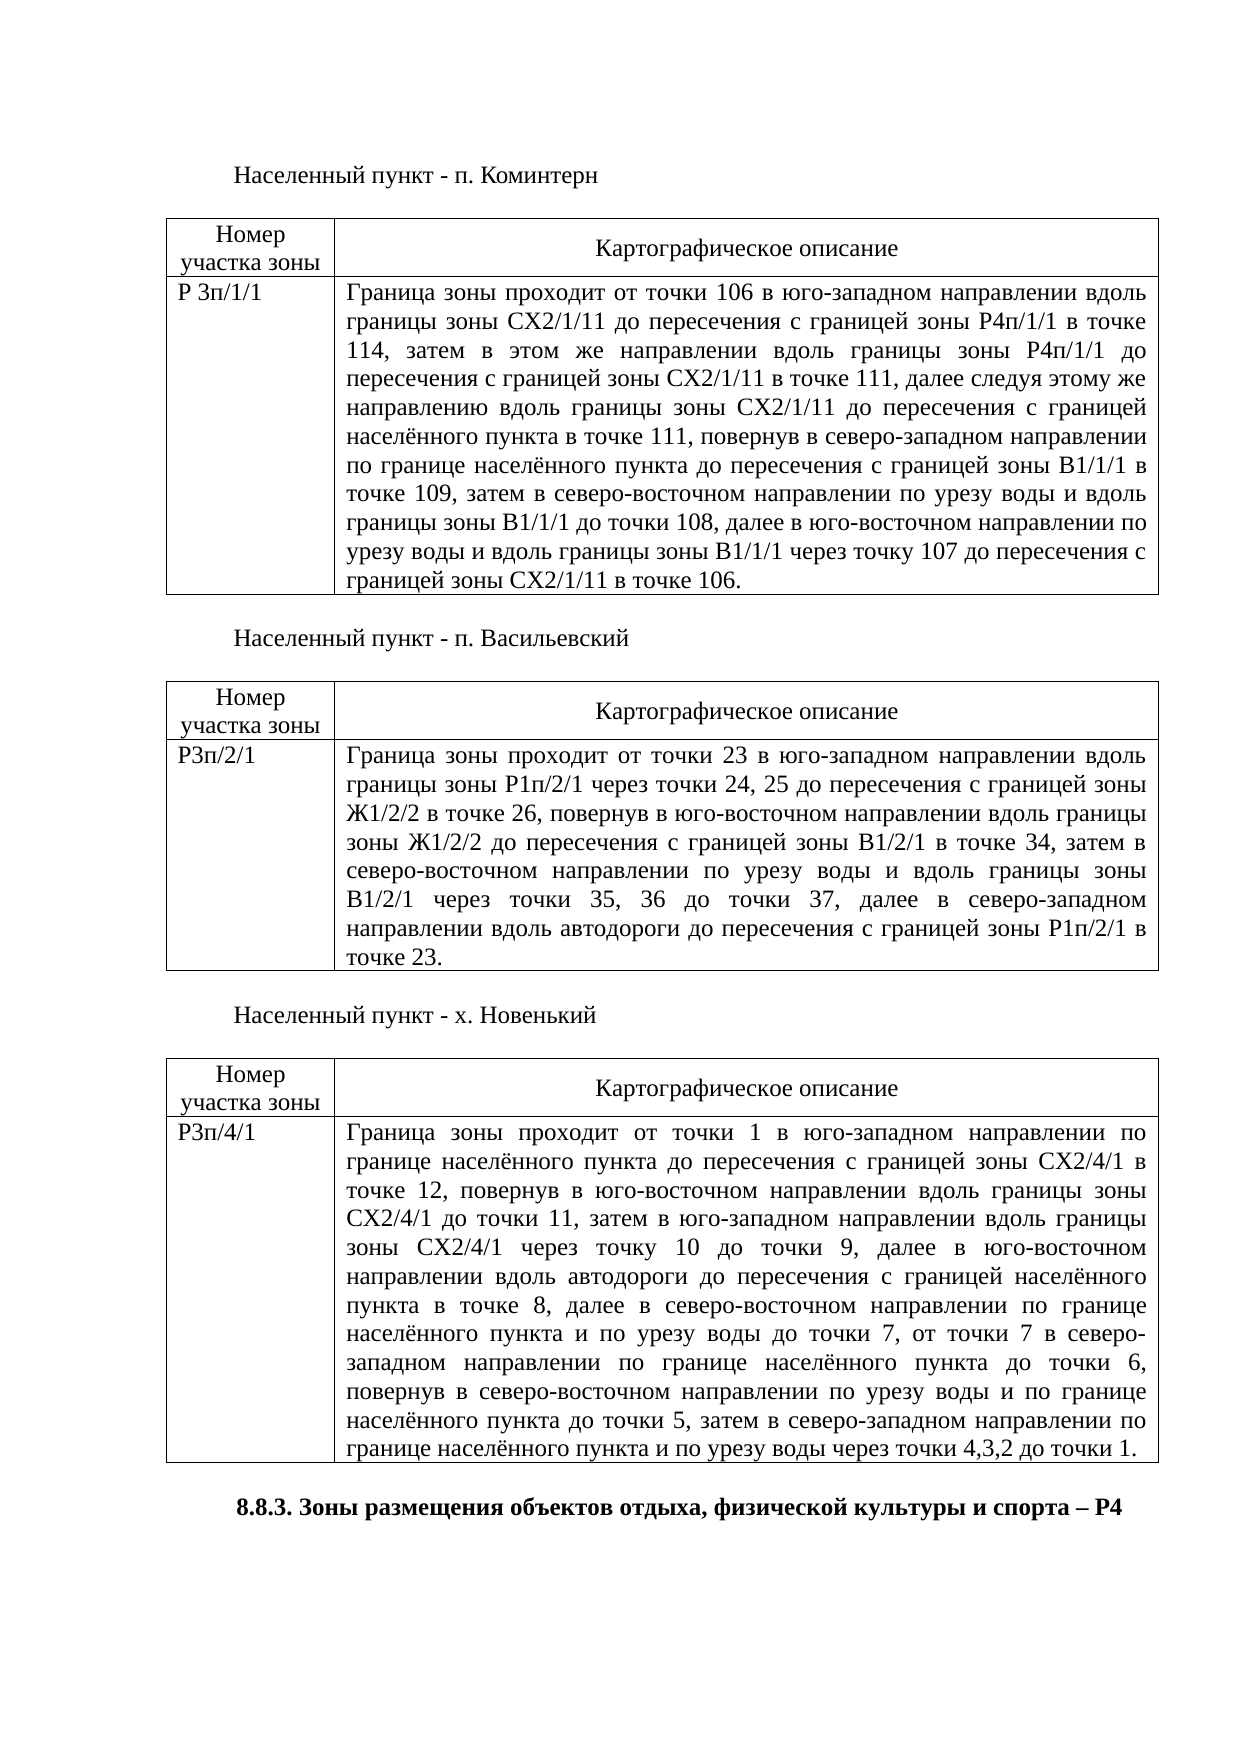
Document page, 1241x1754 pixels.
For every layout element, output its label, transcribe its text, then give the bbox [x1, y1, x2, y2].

table_header Картографическое описание [335, 682, 1158, 739]
table_cell Граница зоны проходит от точки 106 в юго-западном направлении вдоль границы зоны СХ2/1/11 до пересечения с границей зоны Р4п/1/1 в точке 114, затем в этом же направлении вдоль границы зоны Р4п/1/1 до пересечения с границей зоны СХ2/1/11 в точке 111, далее следуя этому же направлению вдоль границы зоны СХ2/1/11 до пересечения с границей населённого пункта в точке 111, повернув в северо-западном направлении по границе населённого пункта до пересечения с границей зоны В1/1/1 в точке 109, затем в северо-восточном направлении по урезу воды и вдоль границы зоны В1/1/1 до точки 108, далее в юго-восточном направлении по урезу воды и вдоль границы зоны В1/1/1 через точку 107 до пересечения с границей зоны СХ2/1/11 в точке 106. [335, 277, 1158, 593]
table_header Номер участка зоны [167, 1059, 334, 1116]
table_header Номер участка зоны [167, 682, 334, 739]
list 8.8.3. Зоны размещения объектов отдыха, физической культуры и спорта – Р4 [236, 1492, 1152, 1521]
table_header Номер участка зоны [167, 219, 334, 276]
table_header Картографическое описание [335, 219, 1158, 276]
text Населенный пункт - п. Васильевский [177, 623, 1152, 652]
table_cell Граница зоны проходит от точки 1 в юго-западном направлении по границе населённого пункта до пересечения с границей зоны СХ2/4/1 в точке 12, повернув в юго-восточном направлении вдоль границы зоны СХ2/4/1 до точки 11, затем в юго-западном направлении вдоль границы зоны СХ2/4/1 через точку 10 до точки 9, далее в юго-восточном направлении вдоль автодороги до пересечения с границей населённого пункта в точке 8, далее в северо-восточном направлении по границе населённого пункта и по урезу воды до точки 7, от точки 7 в северо-западном направлении по границе населённого пункта до точки 6, повернув в северо-восточном направлении по урезу воды и по границе населённого пункта до точки 5, затем в северо-западном направлении по границе населённого пункта и по урезу воды через точки 4,3,2 до точки 1. [335, 1117, 1158, 1462]
text Населенный пункт - п. Коминтерн [177, 160, 1152, 189]
table_cell Граница зоны проходит от точки 23 в юго-западном направлении вдоль границы зоны Р1п/2/1 через точки 24, 25 до пересечения с границей зоны Ж1/2/2 в точке 26, повернув в юго-восточном направлении вдоль границы зоны Ж1/2/2 до пересечения с границей зоны В1/2/1 в точке 34, затем в северо-восточном направлении по урезу воды и вдоль границы зоны В1/2/1 через точки 35, 36 до точки 37, далее в северо-западном направлении вдоль автодороги до пересечения с границей зоны Р1п/2/1 в точке 23. [335, 740, 1158, 970]
table_cell Р3п/4/1 [167, 1117, 334, 1462]
table_cell Р3п/2/1 [167, 740, 334, 970]
table_cell Р 3п/1/1 [167, 277, 334, 593]
text Населенный пункт - х. Новенький [177, 1000, 1152, 1029]
table_header Картографическое описание [335, 1059, 1158, 1116]
